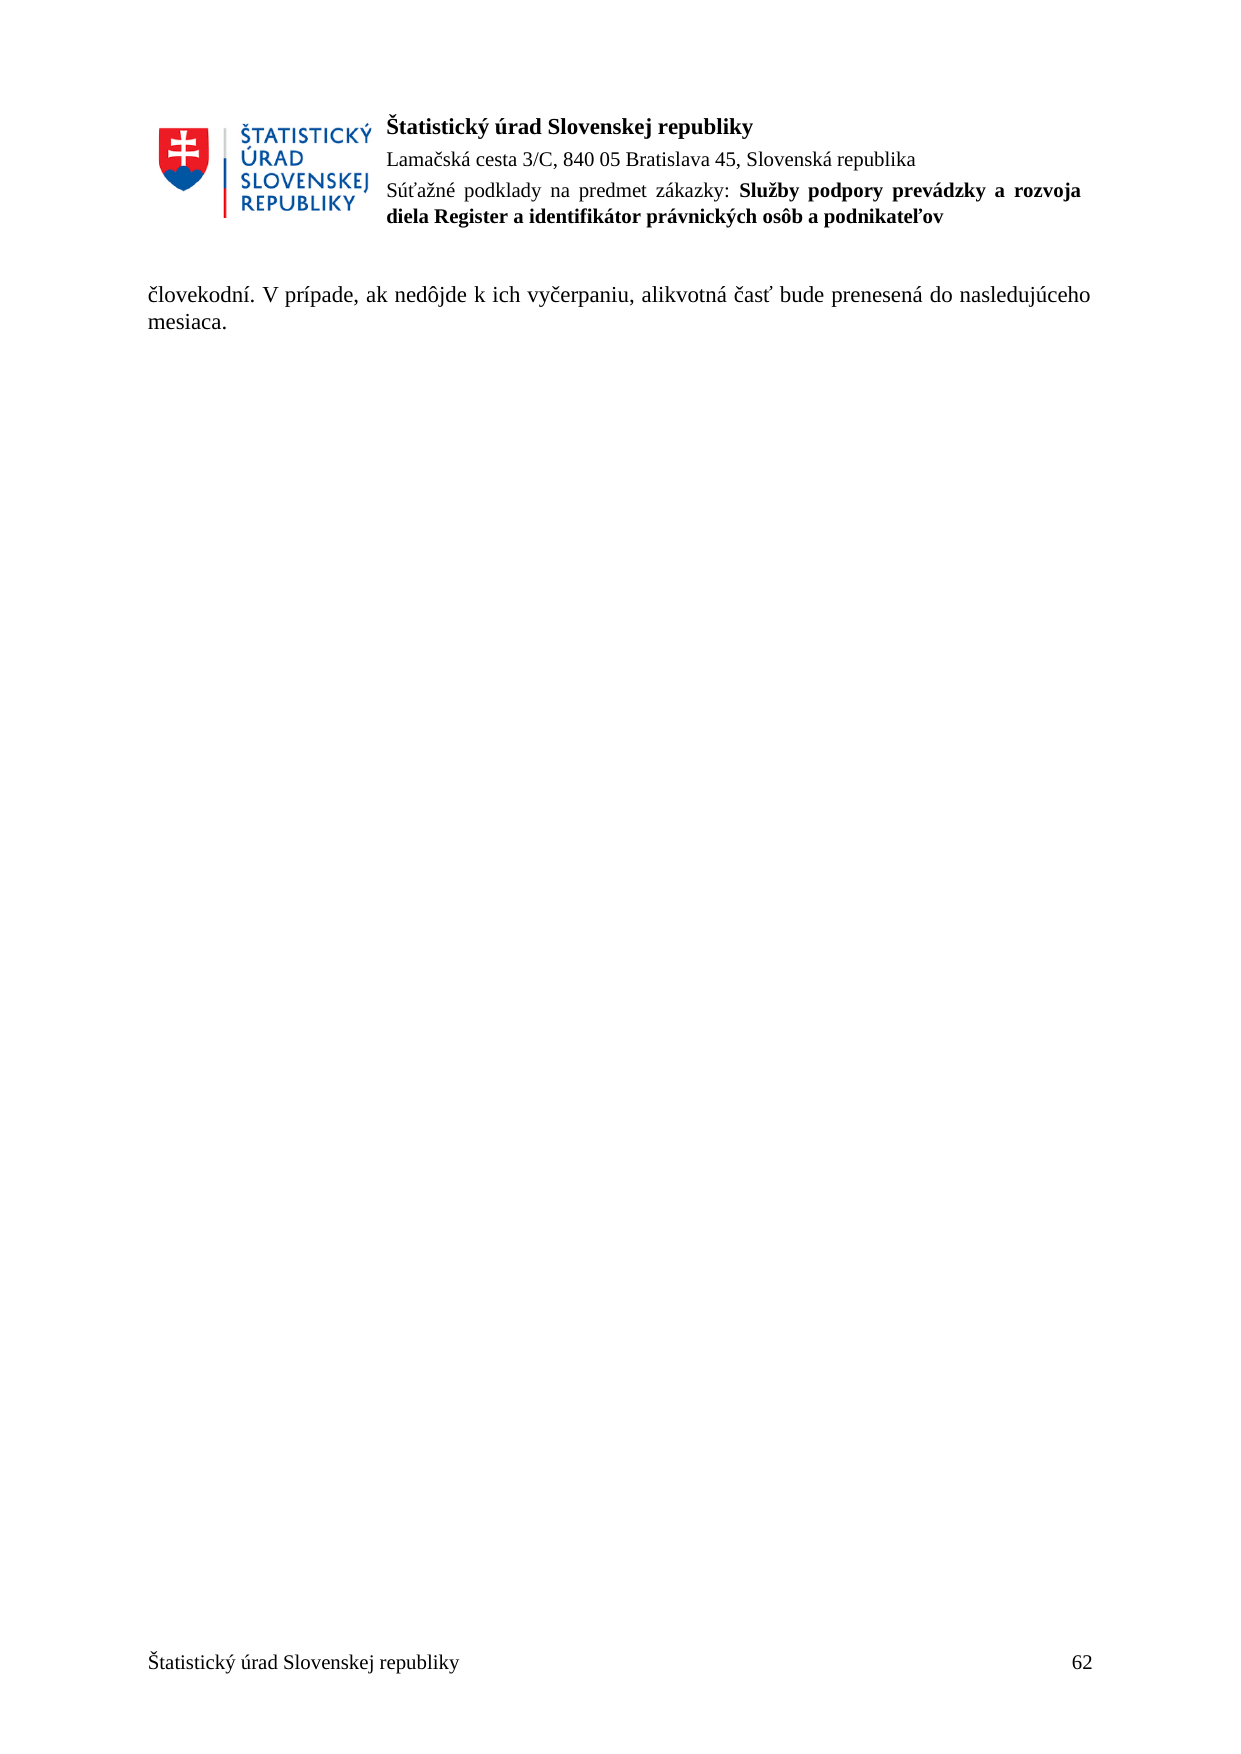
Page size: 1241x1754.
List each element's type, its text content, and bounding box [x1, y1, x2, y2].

picture [158, 123, 372, 218]
